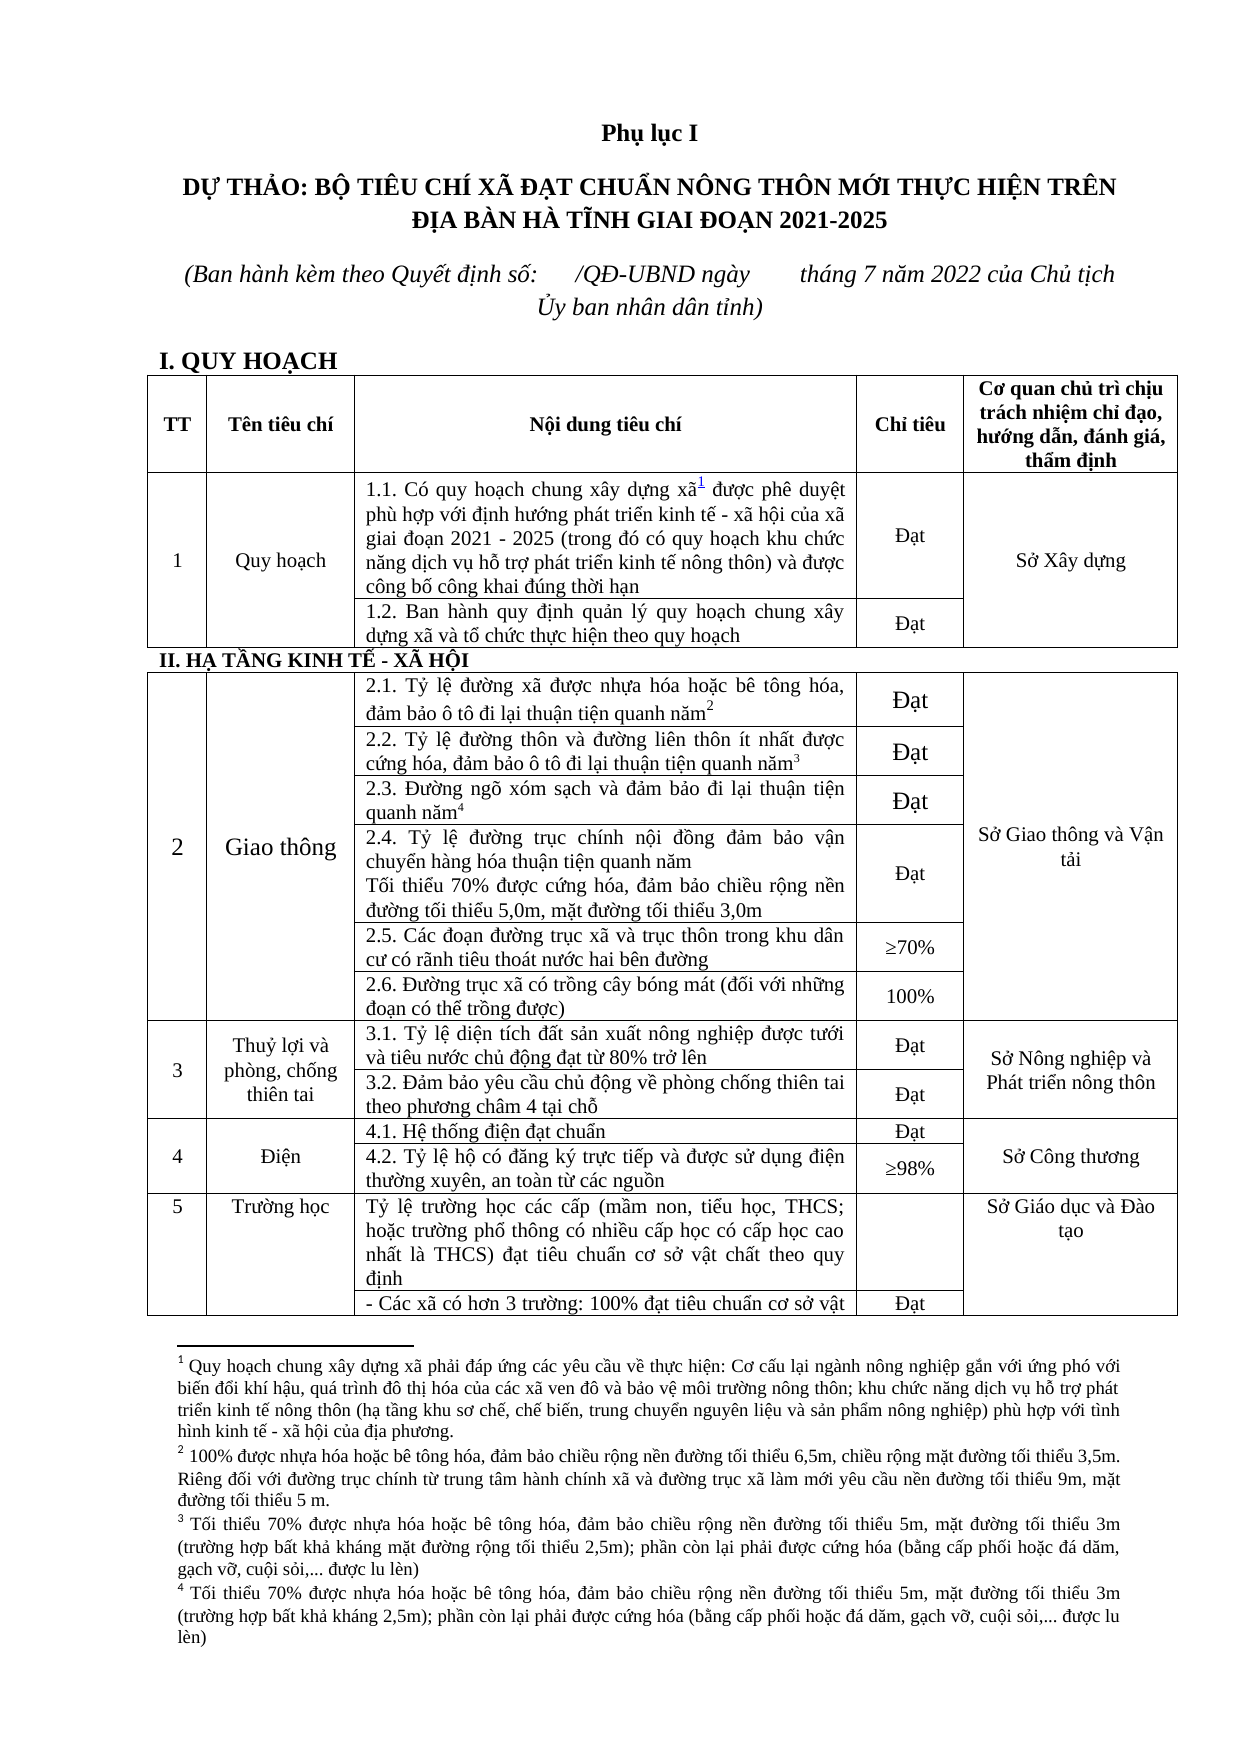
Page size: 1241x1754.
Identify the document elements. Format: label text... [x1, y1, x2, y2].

table_cell Quy hoạch [207, 473, 354, 647]
table_cell Đạt [857, 776, 963, 824]
table_cell Đạt [857, 1021, 963, 1069]
table_cell Tên tiêu chí [207, 376, 354, 472]
table_cell Sở Giao thông và Vận tải [964, 673, 1177, 1020]
table_cell ≥70% [857, 923, 963, 971]
table_cell 4.2. Tỷ lệ hộ có đăng ký trực tiếp và được sử dụng điện thường xuyên, an toàn từ các nguồn [355, 1144, 856, 1192]
table_cell Đạt [857, 727, 963, 775]
text (Ban hành kèm theo Quyết định số: /QĐ-UBND ngày tháng 7 năm 2022 của Chủ tịch Ủy ban nhân dân tỉnh) [177, 259, 1122, 321]
table_cell Đạt [857, 599, 963, 647]
table_cell Đạt [857, 1291, 963, 1315]
table_cell Thuỷ lợi và phòng, chống thiên tai [207, 1021, 354, 1118]
table_cell 1.1. Có quy hoạch chung xây dựng xã được phê duyệt phù hợp với định hướng phát triển kinh tế - xã hội của xã giai đoạn 2021 - 2025 (trong đó có quy hoạch khu chức năng dịch vụ hỗ trợ phát triển kinh tế nông thôn) và được công bố công khai đúng thời hạn [355, 473, 856, 598]
table_cell ≥98% [857, 1144, 963, 1192]
table_cell 2 [148, 673, 206, 1020]
table_cell Đạt [857, 1070, 963, 1118]
table_cell 100% [857, 972, 963, 1020]
table_cell Sở Giáo dục và Đào tạo [964, 1194, 1177, 1315]
table_cell 1 [148, 473, 206, 647]
text Phụ lục I [177, 118, 1122, 147]
table_cell Nội dung tiêu chí [355, 376, 856, 472]
table_cell 2.6. Đường trục xã có trồng cây bóng mát (đối với những đoạn có thể trồng được) [355, 972, 856, 1020]
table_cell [355, 1291, 856, 1315]
table_cell Trường học [207, 1194, 354, 1315]
table_cell 2.5. Các đoạn đường trục xã và trục thôn trong khu dân cư có rãnh tiêu thoát nước hai bên đường [355, 923, 856, 971]
table_cell [857, 1194, 963, 1290]
table_cell Đạt [857, 825, 963, 922]
table_cell 5 [148, 1194, 206, 1315]
table_cell 4.1. Hệ thống điện đạt chuẩn [355, 1119, 856, 1143]
table_cell Sở Nông nghiệp và Phát triển nông thôn [964, 1021, 1177, 1118]
table_cell 1.2. Ban hành quy định quản lý quy hoạch chung xây dựng xã và tổ chức thực hiện theo quy hoạch [355, 599, 856, 647]
table_cell 2.4. Tỷ lệ đường trục chính nội đồng đảm bảo vận chuyển hàng hóa thuận tiện quanh năm Tối thiểu 70% được cứng hóa, đảm bảo chiều rộng nền đường tối thiểu 5,0m, mặt đường tối thiểu 3,0m [355, 825, 856, 922]
table_cell Giao thông [207, 673, 354, 1020]
table_cell Điện [207, 1119, 354, 1192]
table_cell Cơ quan chủ trì chịu trách nhiệm chỉ đạo, hướng dẫn, đánh giá, thẩm định [964, 376, 1177, 472]
table_cell 3.1. Tỷ lệ diện tích đất sản xuất nông nghiệp được tưới và tiêu nước chủ động đạt từ 80% trở lên [355, 1021, 856, 1069]
table_cell Đạt [857, 673, 963, 726]
table_cell Đạt [857, 473, 963, 598]
table_cell 3.2. Đảm bảo yêu cầu chủ động về phòng chống thiên tai theo phương châm 4 tại chỗ [355, 1070, 856, 1118]
table_cell Tỷ lệ trường học các cấp (mầm non, tiểu học, THCS; hoặc trường phổ thông có nhiều cấp học có cấp học cao nhất là THCS) đạt tiêu chuẩn cơ sở vật chất theo quy định [355, 1194, 856, 1290]
table_cell 4 [148, 1119, 206, 1192]
table_header I. QUY HOẠCH [148, 346, 1178, 374]
table_cell 3 [148, 1021, 206, 1118]
table_cell Sở Xây dựng [964, 473, 1177, 647]
table_cell Chỉ tiêu [857, 376, 963, 472]
table_cell II. HẠ TẦNG KINH TẾ - XÃ HỘI [148, 648, 1178, 672]
table_cell 2.3. Đường ngõ xóm sạch và đảm bảo đi lại thuận tiện quanh năm [355, 776, 856, 824]
table_cell TT [148, 376, 206, 472]
table_cell Đạt [857, 1119, 963, 1143]
table_cell Sở Công thương [964, 1119, 1177, 1192]
table_cell 2.2. Tỷ lệ đường thôn và đường liên thôn ít nhất được cứng hóa, đảm bảo ô tô đi lại thuận tiện quanh năm [355, 727, 856, 775]
table_cell 2.1. Tỷ lệ đường xã được nhựa hóa hoặc bê tông hóa, đảm bảo ô tô đi lại thuận tiện quanh năm [355, 673, 856, 726]
text DỰ THẢO: BỘ TIÊU CHÍ XÃ ĐẠT CHUẨN NÔNG THÔN MỚI THỰC HIỆN TRÊN ĐỊA BÀN HÀ TĨNH GIAI ĐOẠN 2021-2025 [177, 172, 1122, 234]
